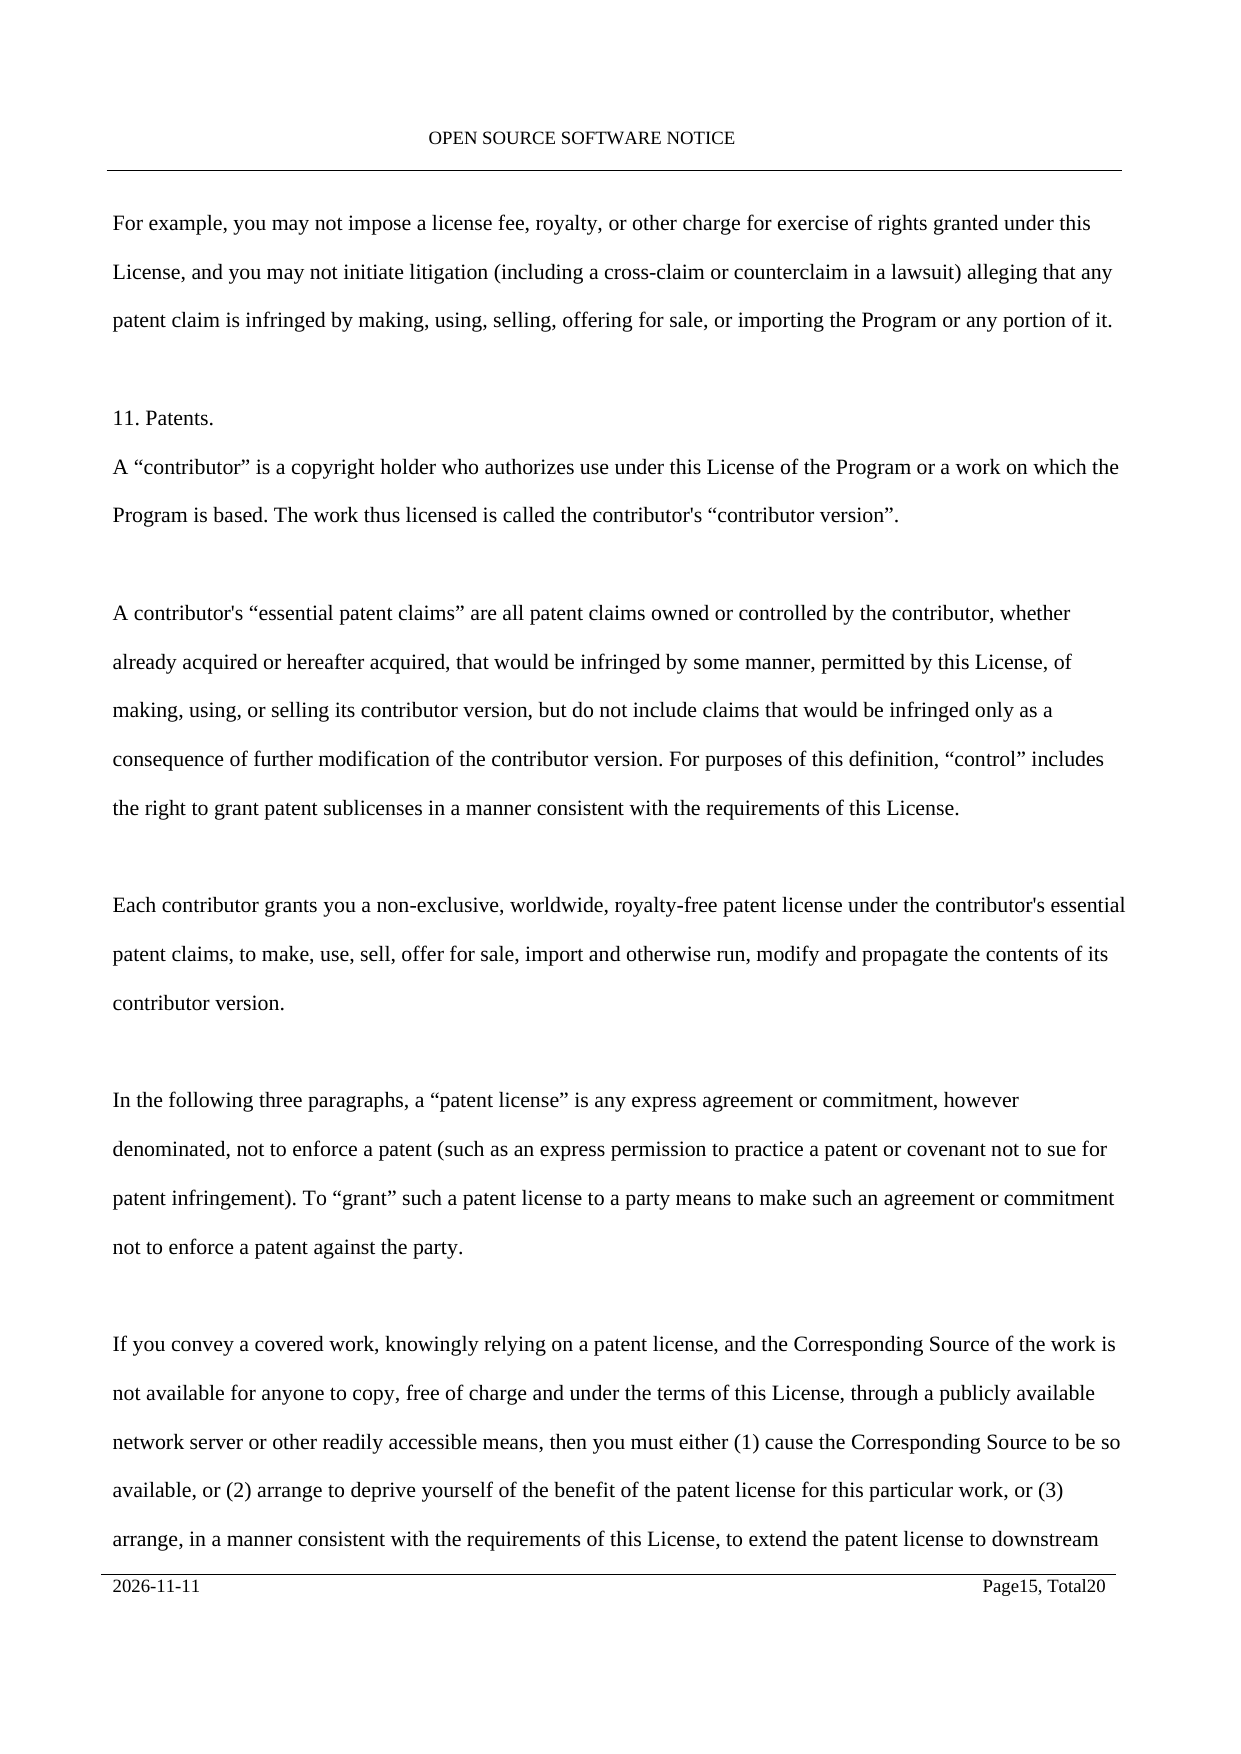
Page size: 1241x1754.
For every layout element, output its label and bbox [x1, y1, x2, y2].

text [112, 206, 1128, 1555]
